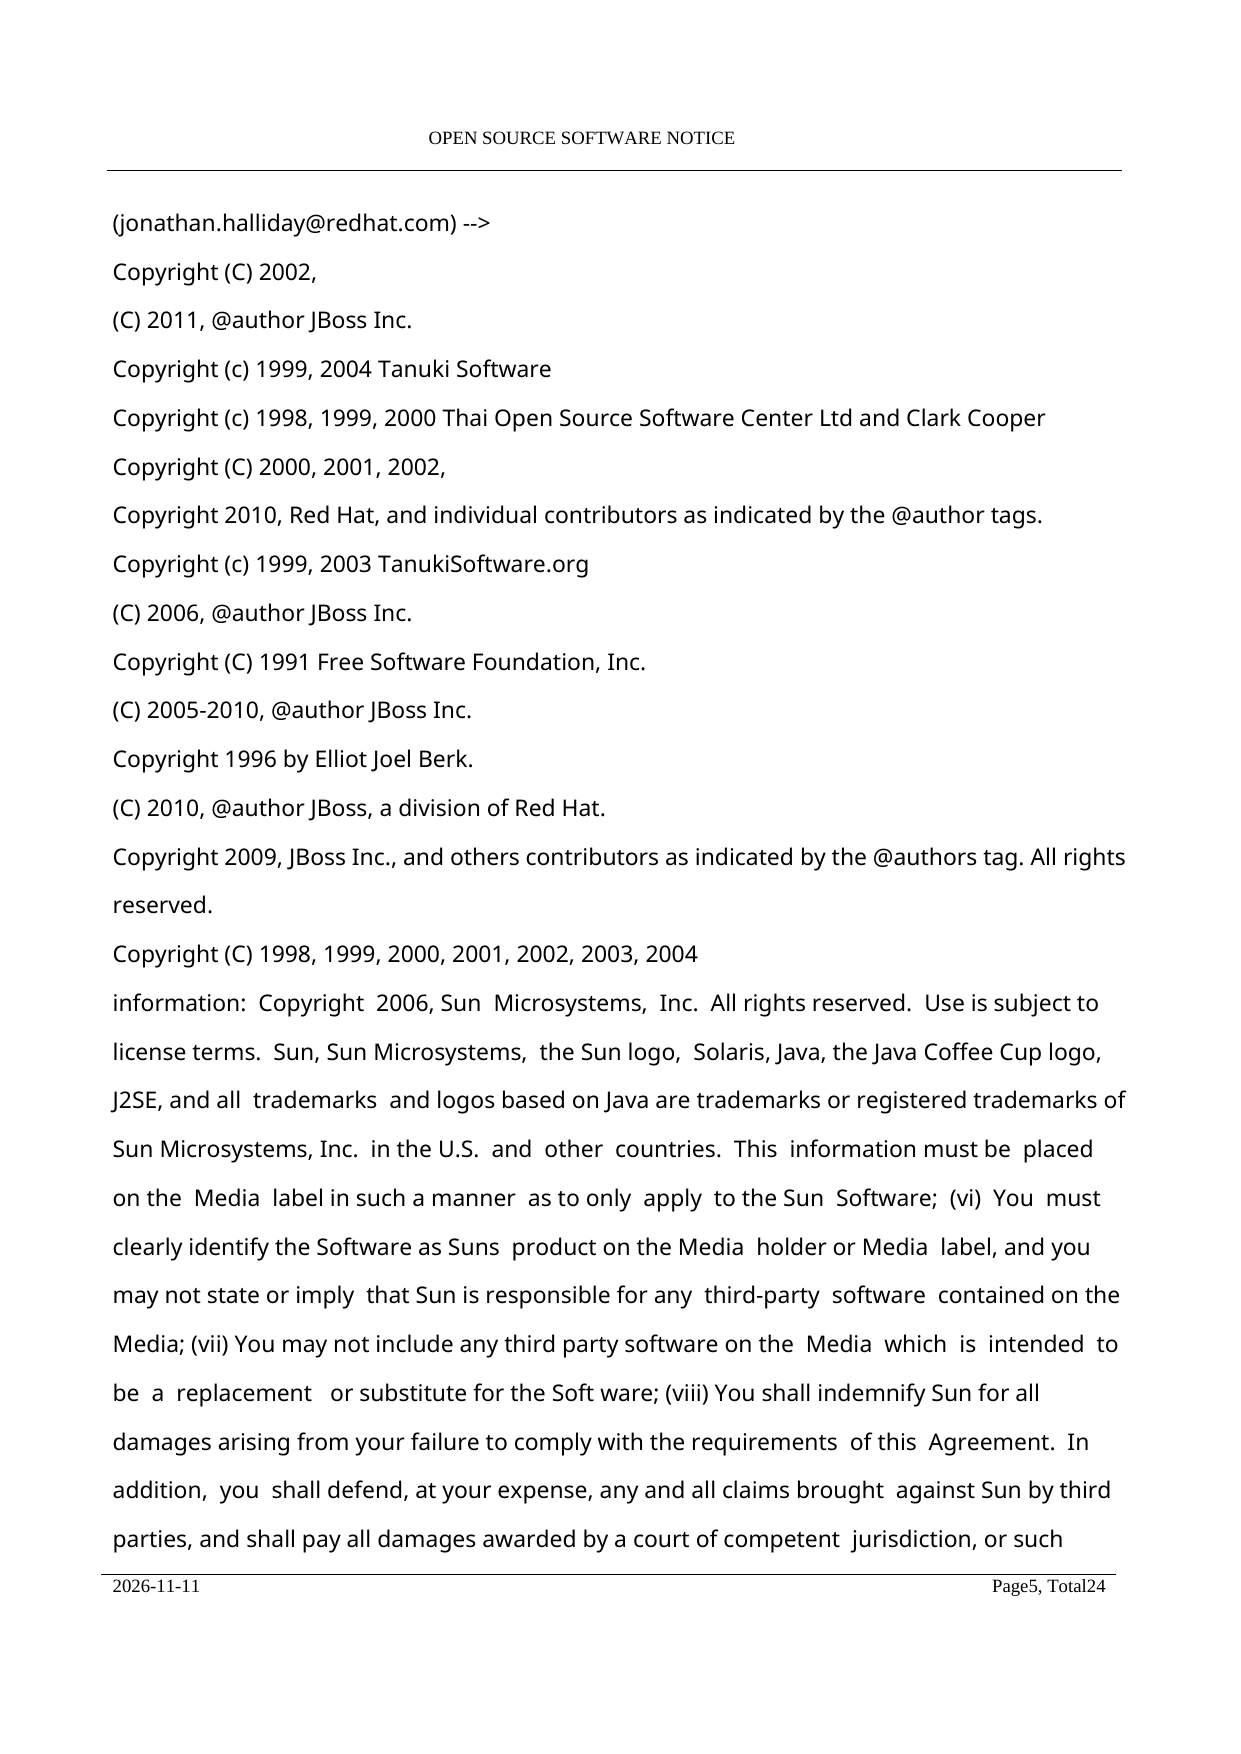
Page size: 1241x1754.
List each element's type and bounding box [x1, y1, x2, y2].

text [112, 206, 1128, 1555]
